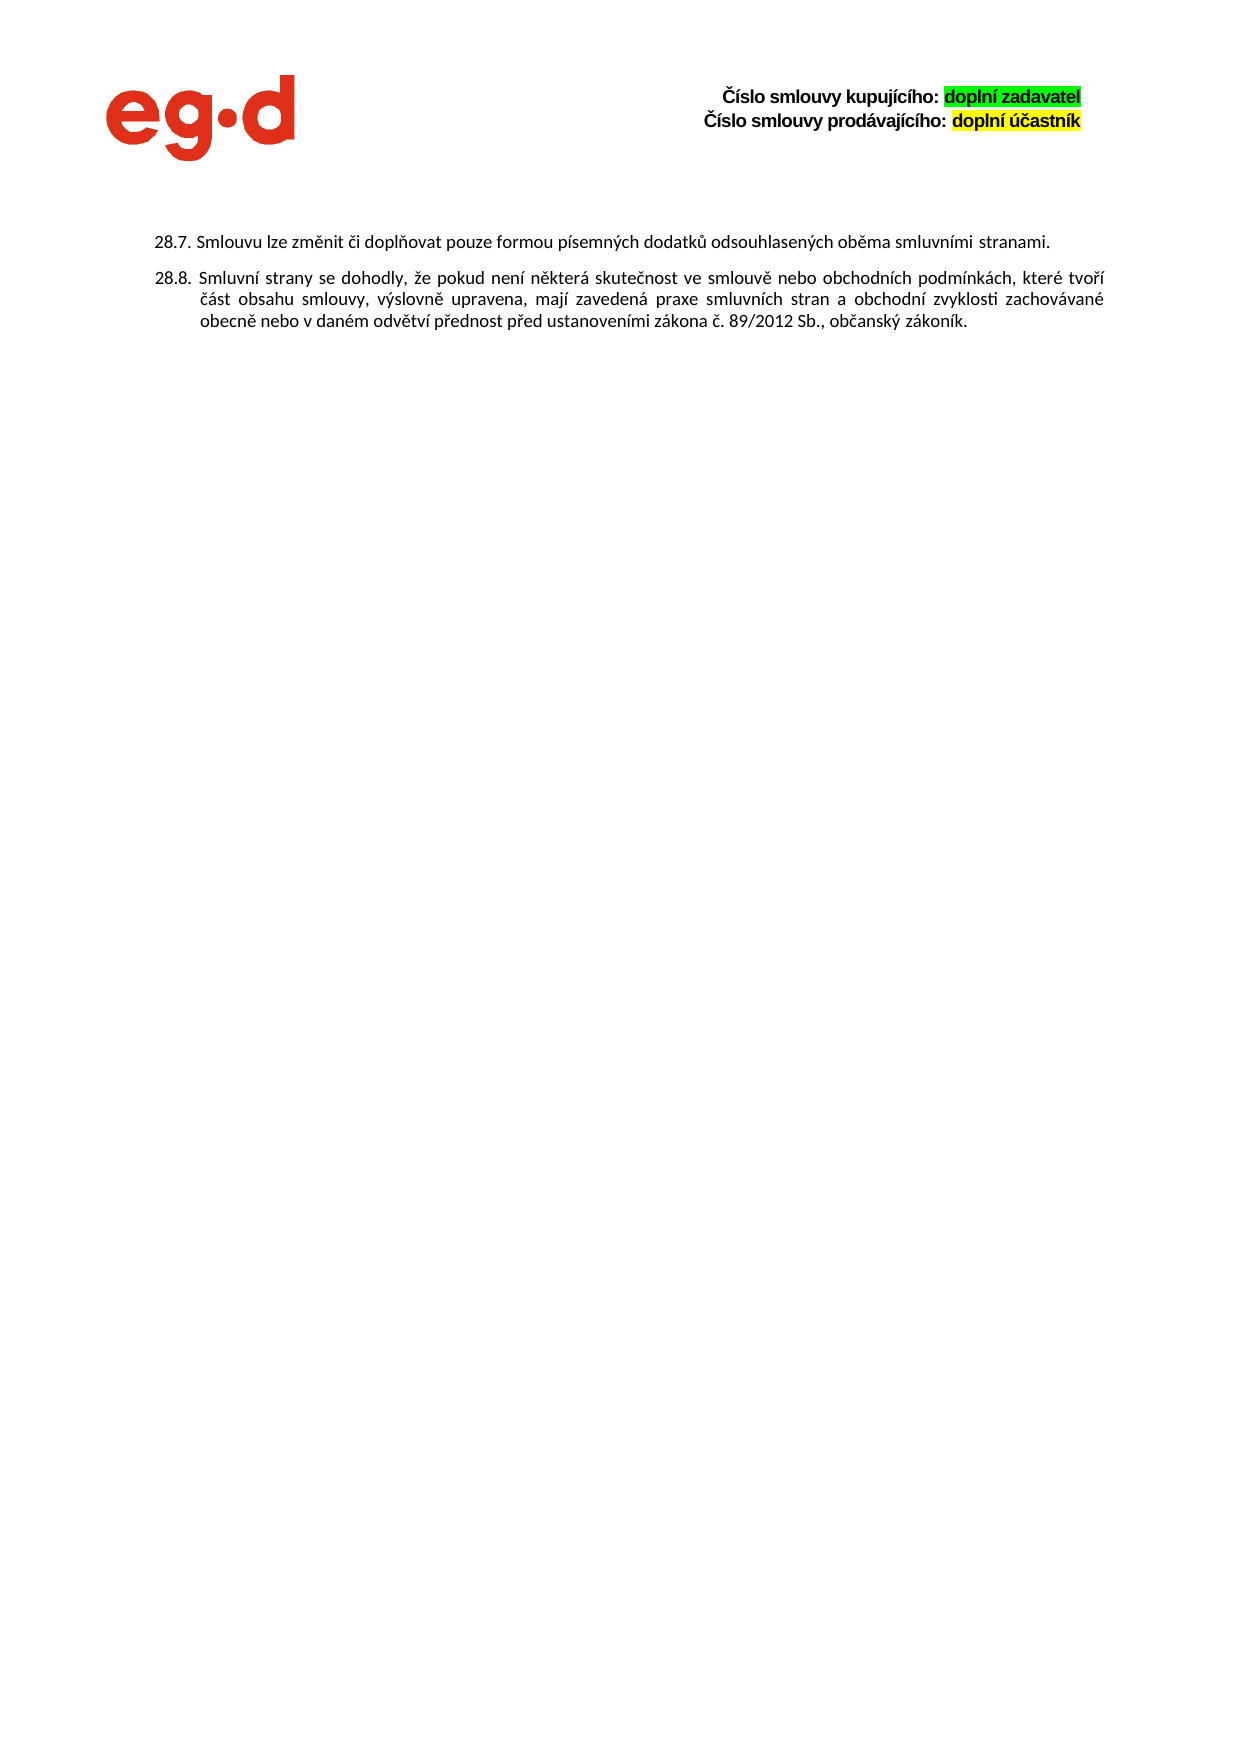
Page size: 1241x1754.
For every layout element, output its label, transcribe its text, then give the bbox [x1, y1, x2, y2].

list Smluvní strany se dohodly, že pokud není některá skutečnost ve smlouvě nebo obchodních podmínkách, které tvoří část obsahu smlouvy, výslovně upravena, mají zavedená praxe smluvních stran a obchodní zvyklosti zachovávané obecně nebo v daném odvětví přednost před ustanoveními zákona č. 89/2012 Sb., občanský zákoník. [154, 267, 1106, 332]
picture [106, 75, 295, 161]
list Smlouvu lze změnit či doplňovat pouze formou písemných dodatků odsouhlasených oběma smluvními stranami. [154, 230, 1134, 253]
